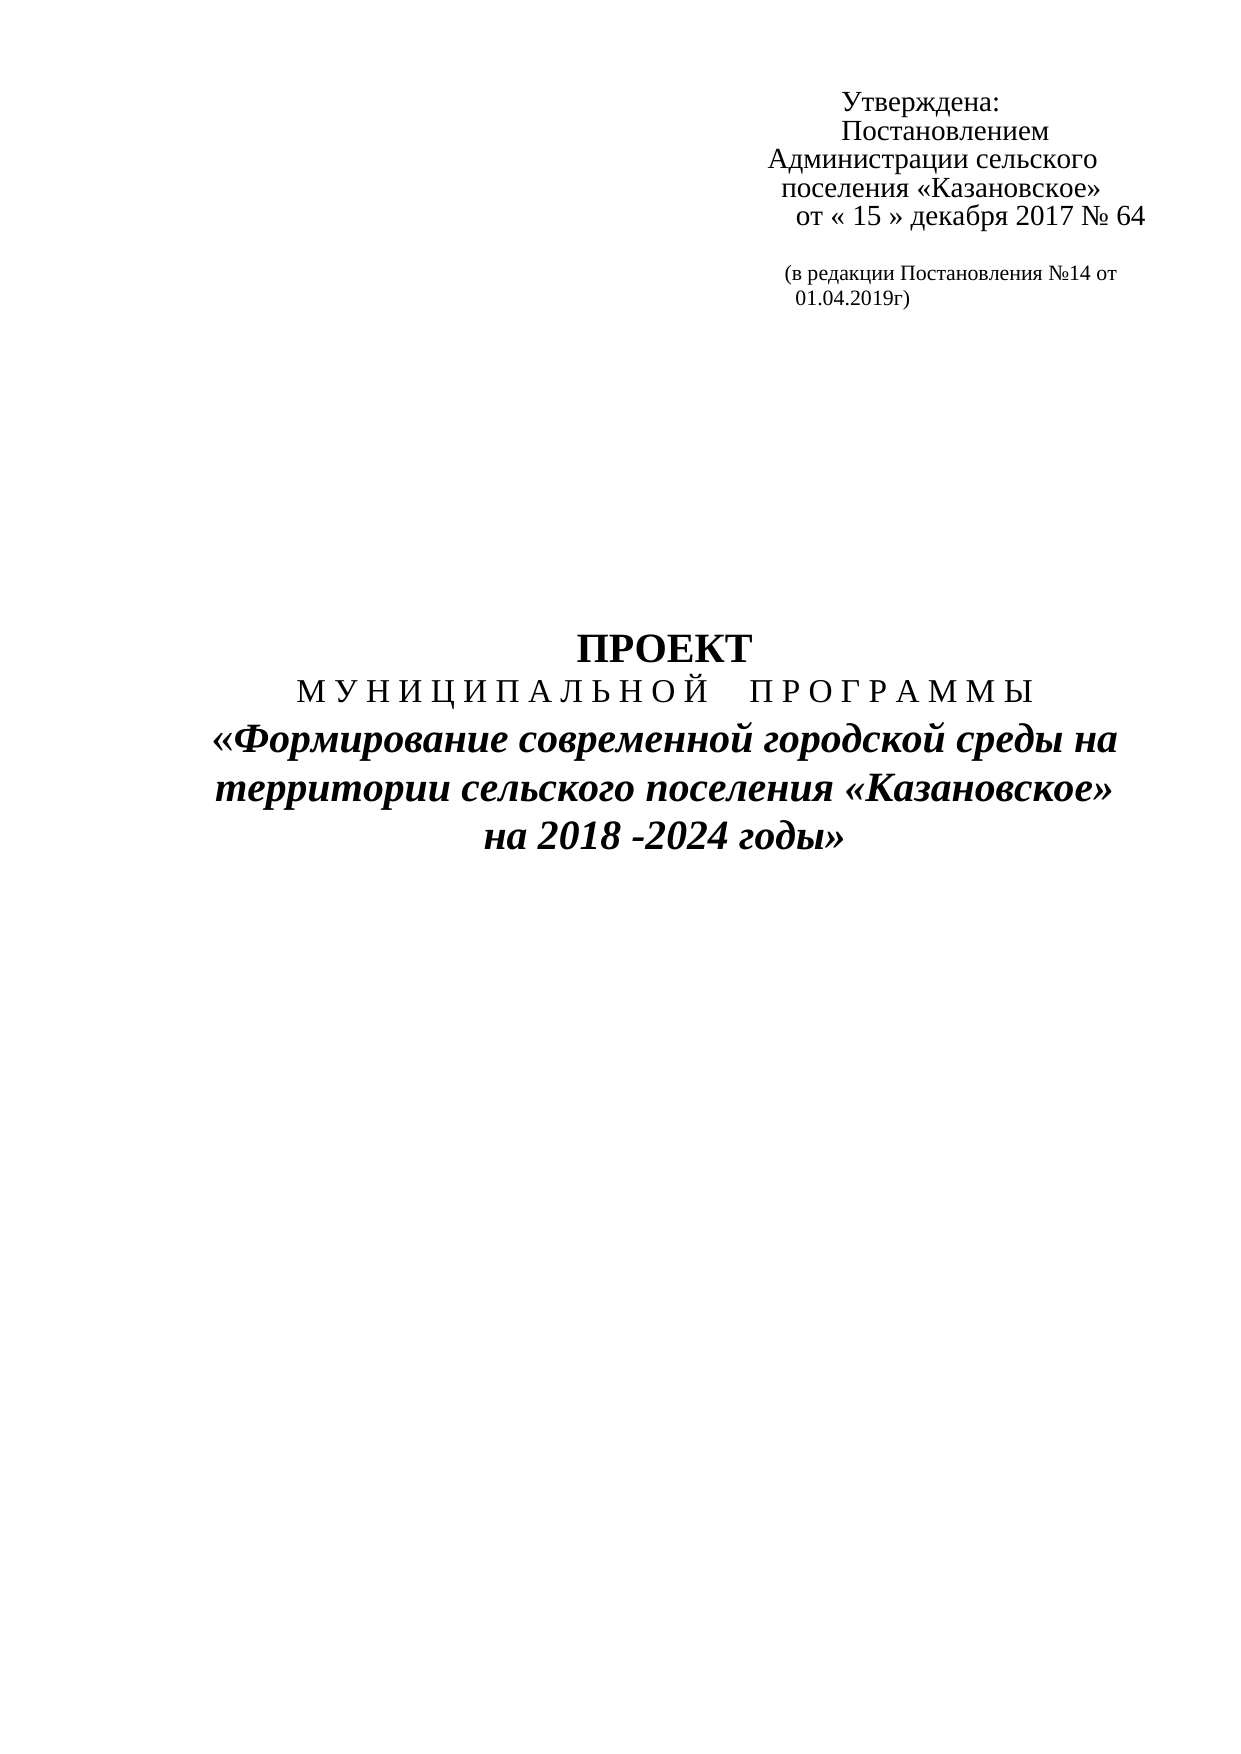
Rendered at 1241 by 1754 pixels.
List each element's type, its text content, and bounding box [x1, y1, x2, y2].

text Утверждена: [177, 89, 1152, 117]
text на 2018 -2024 годы» [177, 810, 1152, 858]
text 01.04.2019г) [177, 285, 1152, 310]
text ПРОЕКТ [177, 623, 1152, 671]
text «Формирование современной городской среды на территории сельского поселения «Казановское» [177, 709, 1152, 810]
text М У Н И Ц И П А Л Ь Н О Й П Р О Г Р А М М Ы [177, 671, 1152, 709]
text Постановлением Администрации сельского поселения «Казановское» от « 15 » декабря 2017 № 64 [177, 117, 1152, 231]
text (в редакции Постановления №14 от [177, 260, 1152, 285]
